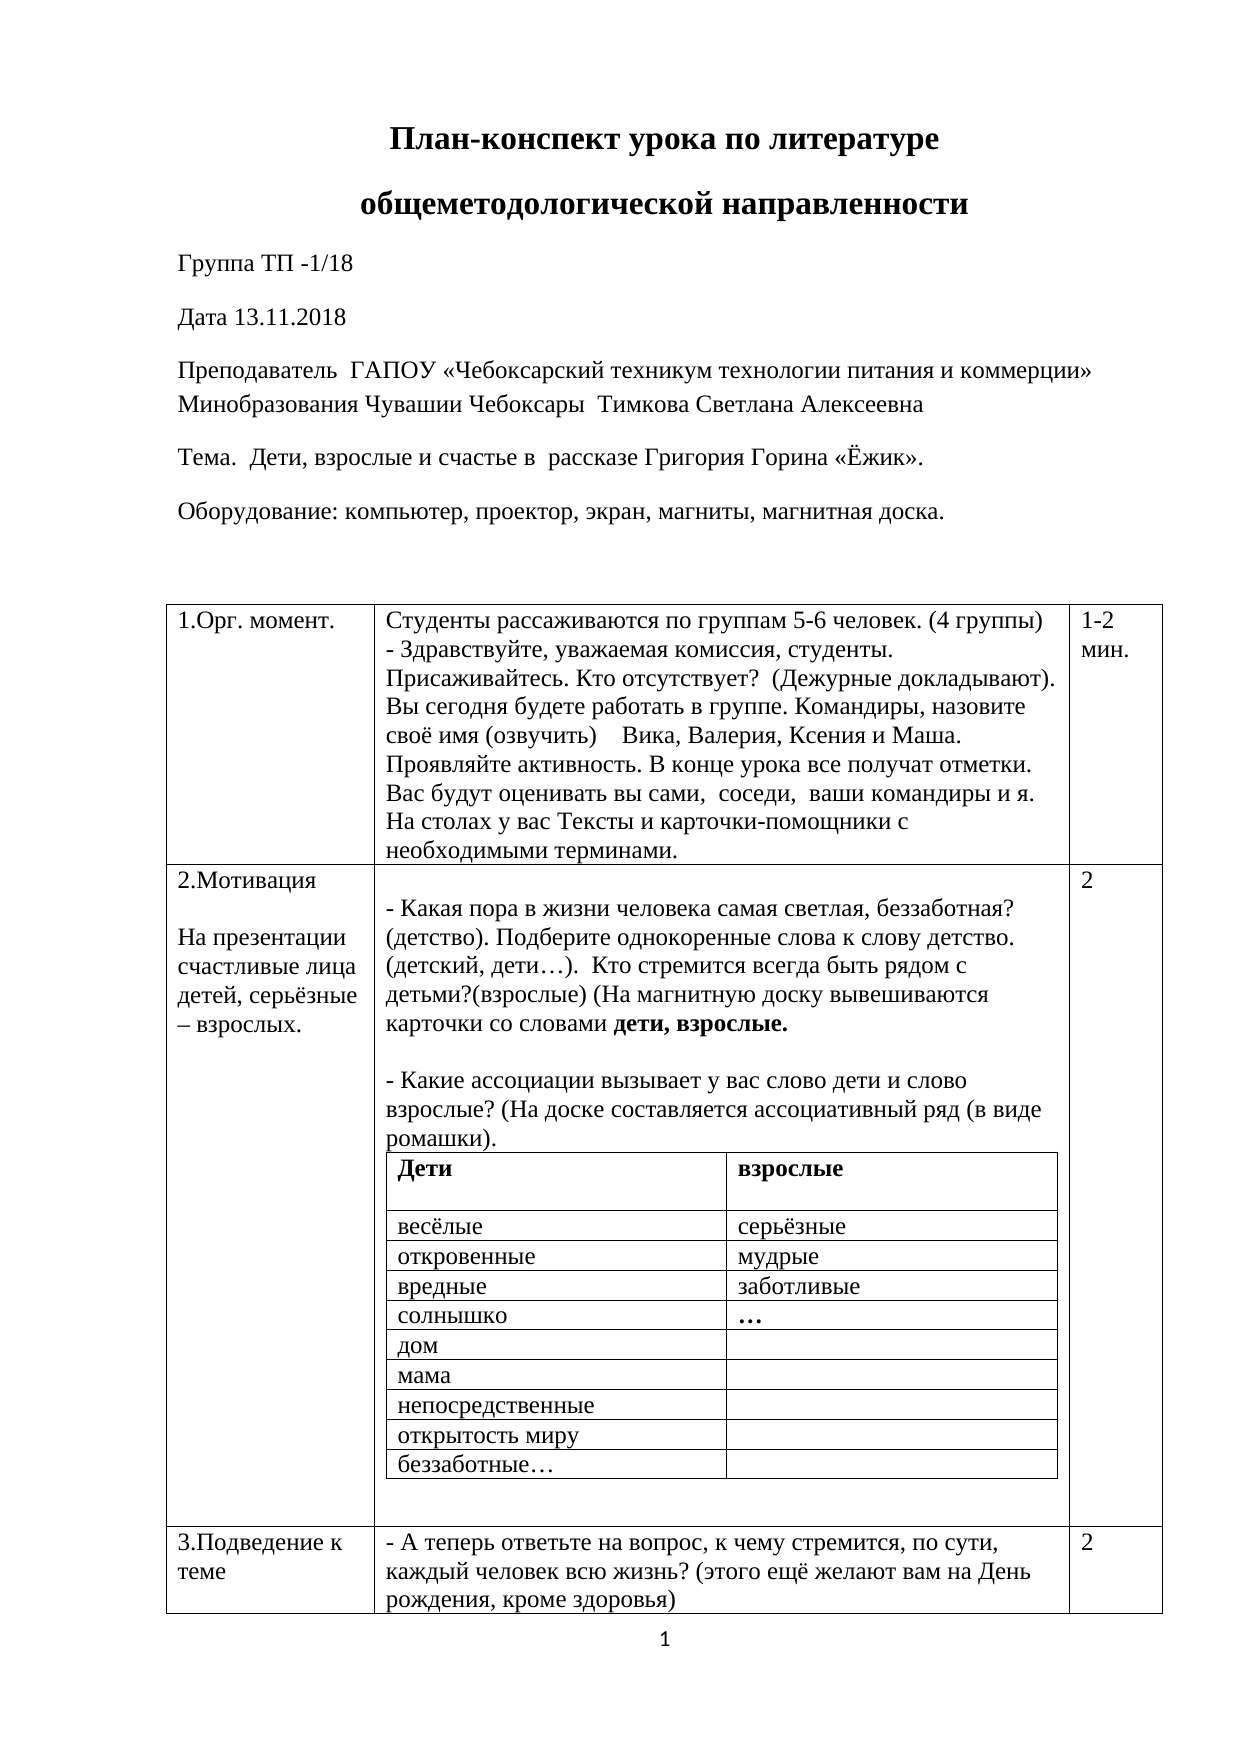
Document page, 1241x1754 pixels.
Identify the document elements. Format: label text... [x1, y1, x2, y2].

text Дата 13.11.2018 [177, 302, 1152, 331]
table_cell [167, 1527, 374, 1613]
table_cell 2.Мотивация На презентации счастливые лица детей, серьёзные – взрослых. [167, 865, 374, 1526]
text общеметодологической направленности [177, 183, 1152, 221]
table_cell 2 [1070, 1527, 1162, 1613]
table_header Студенты рассаживаются по группам 5-6 человек. (4 группы) - Здравствуйте, уважаемая комиссия, студенты. Присаживайтесь. Кто отсутствует? (Дежурные докладывают). Вы сегодня будете работать в группе. Командиры, назовите своё имя (озвучить) Вика, Валерия, Ксения и Маша. Проявляйте активность. В конце урока все получат отметки. Вас будут оценивать вы сами, соседи, ваши командиры и я. На столах у вас Тексты и карточки-помощники с необходимыми терминами. [375, 605, 1069, 864]
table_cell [375, 1527, 1069, 1613]
table_cell 2 [1070, 865, 1162, 1526]
table_header 1.Орг. момент. [167, 605, 374, 864]
text Группа ТП -1/18 [177, 248, 1152, 277]
text План-конспект урока по литературе [177, 118, 1152, 156]
text Оборудование: компьютер, проектор, экран, магниты, магнитная доска. [177, 496, 1152, 525]
text Преподаватель ГАПОУ «Чебоксарский техникум технологии питания и коммерции» Минобразования Чувашии Чебоксары Тимкова Светлана Алексеевна [177, 356, 1152, 417]
table_header 1-2 мин. [1070, 605, 1162, 864]
table_cell - Какая пора в жизни человека самая светлая, беззаботная? (детство). Подберите однокоренные слова к слову детство. (детский, дети…). Кто стремится всегда быть рядом с детьми?(взрослые) (На магнитную доску вывешиваются карточки со словами дети, взрослые. - Какие ассоциации вызывает у вас слово дети и слово взрослые? (На доске составляется ассоциативный ряд (в виде ромашки). [375, 865, 1069, 1526]
text Тема. Дети, взрослые и счастье в рассказе Григория Горина «Ёжик». [177, 442, 1152, 471]
